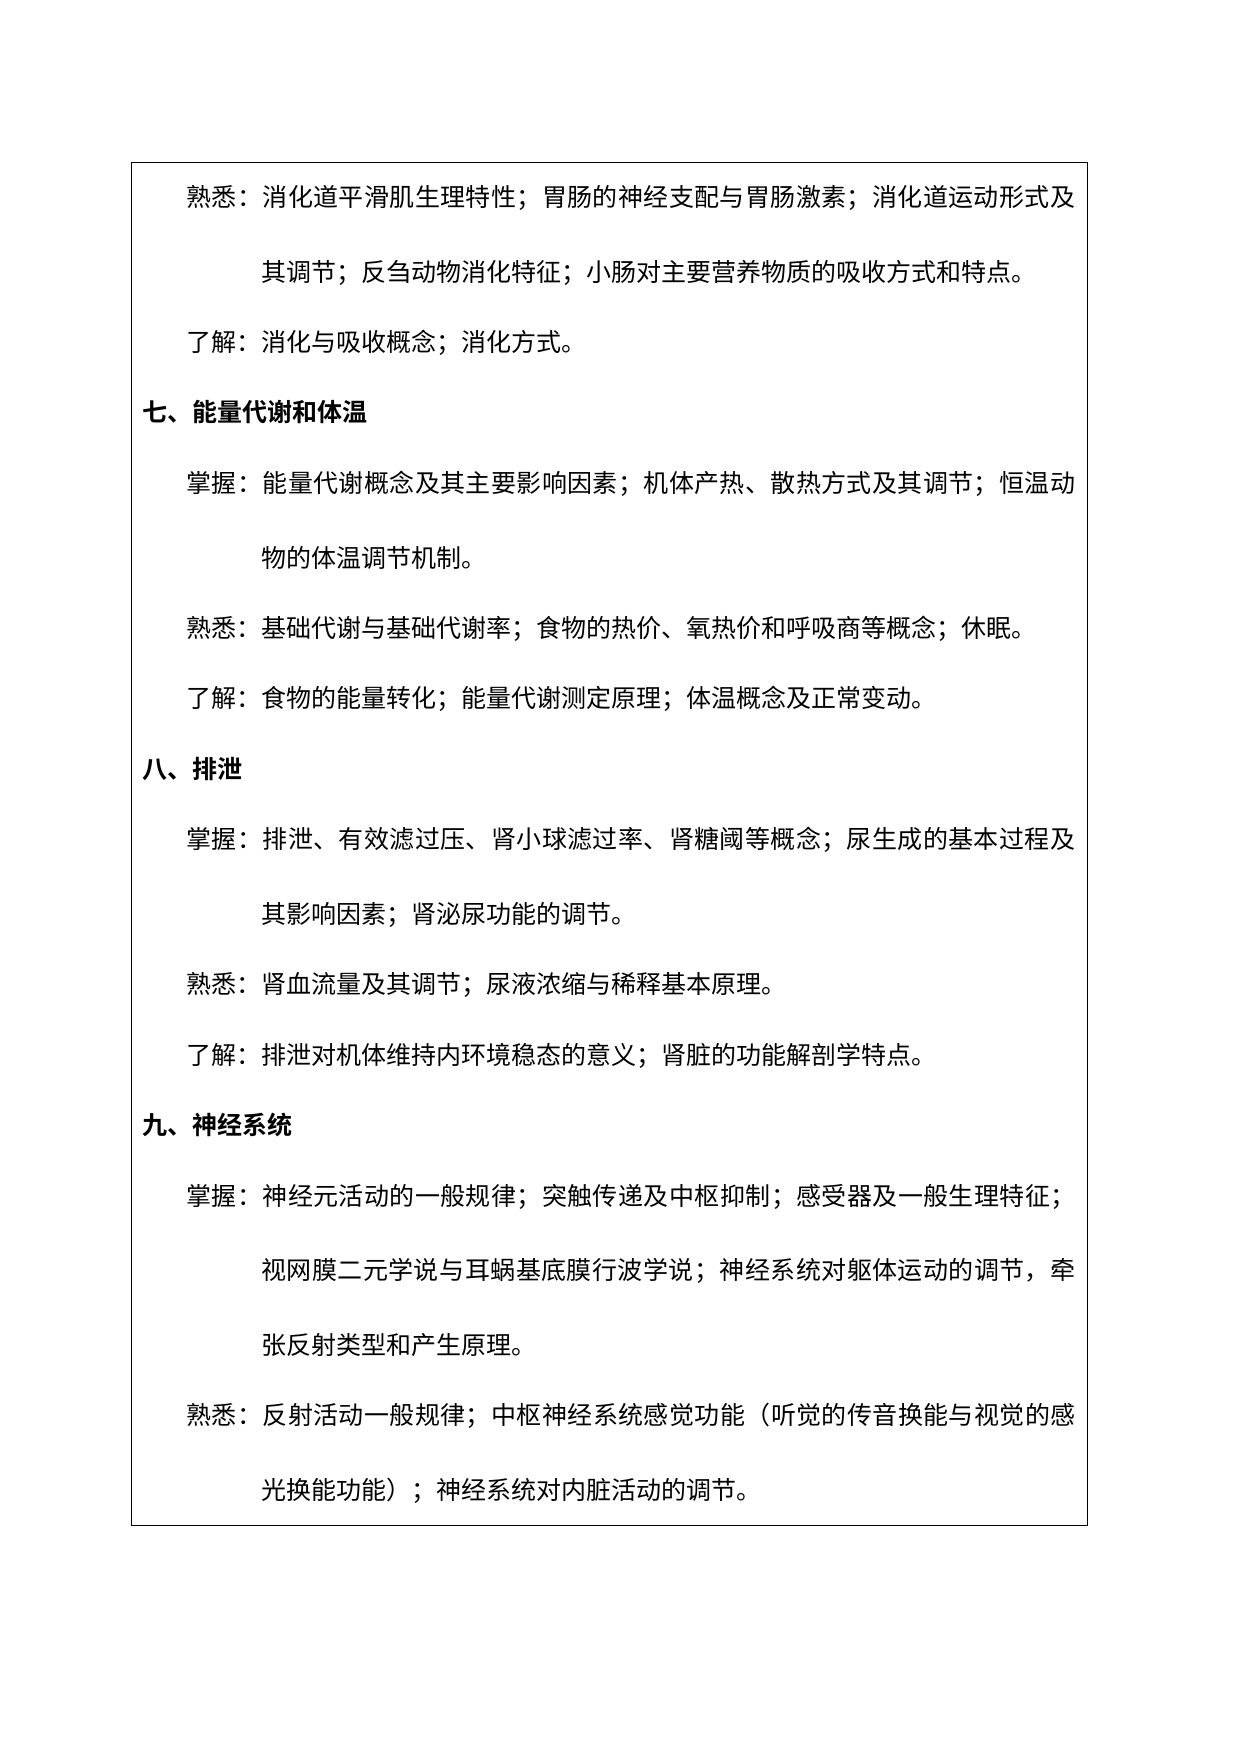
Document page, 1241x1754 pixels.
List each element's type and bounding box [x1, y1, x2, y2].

table_header [132, 163, 1087, 1525]
